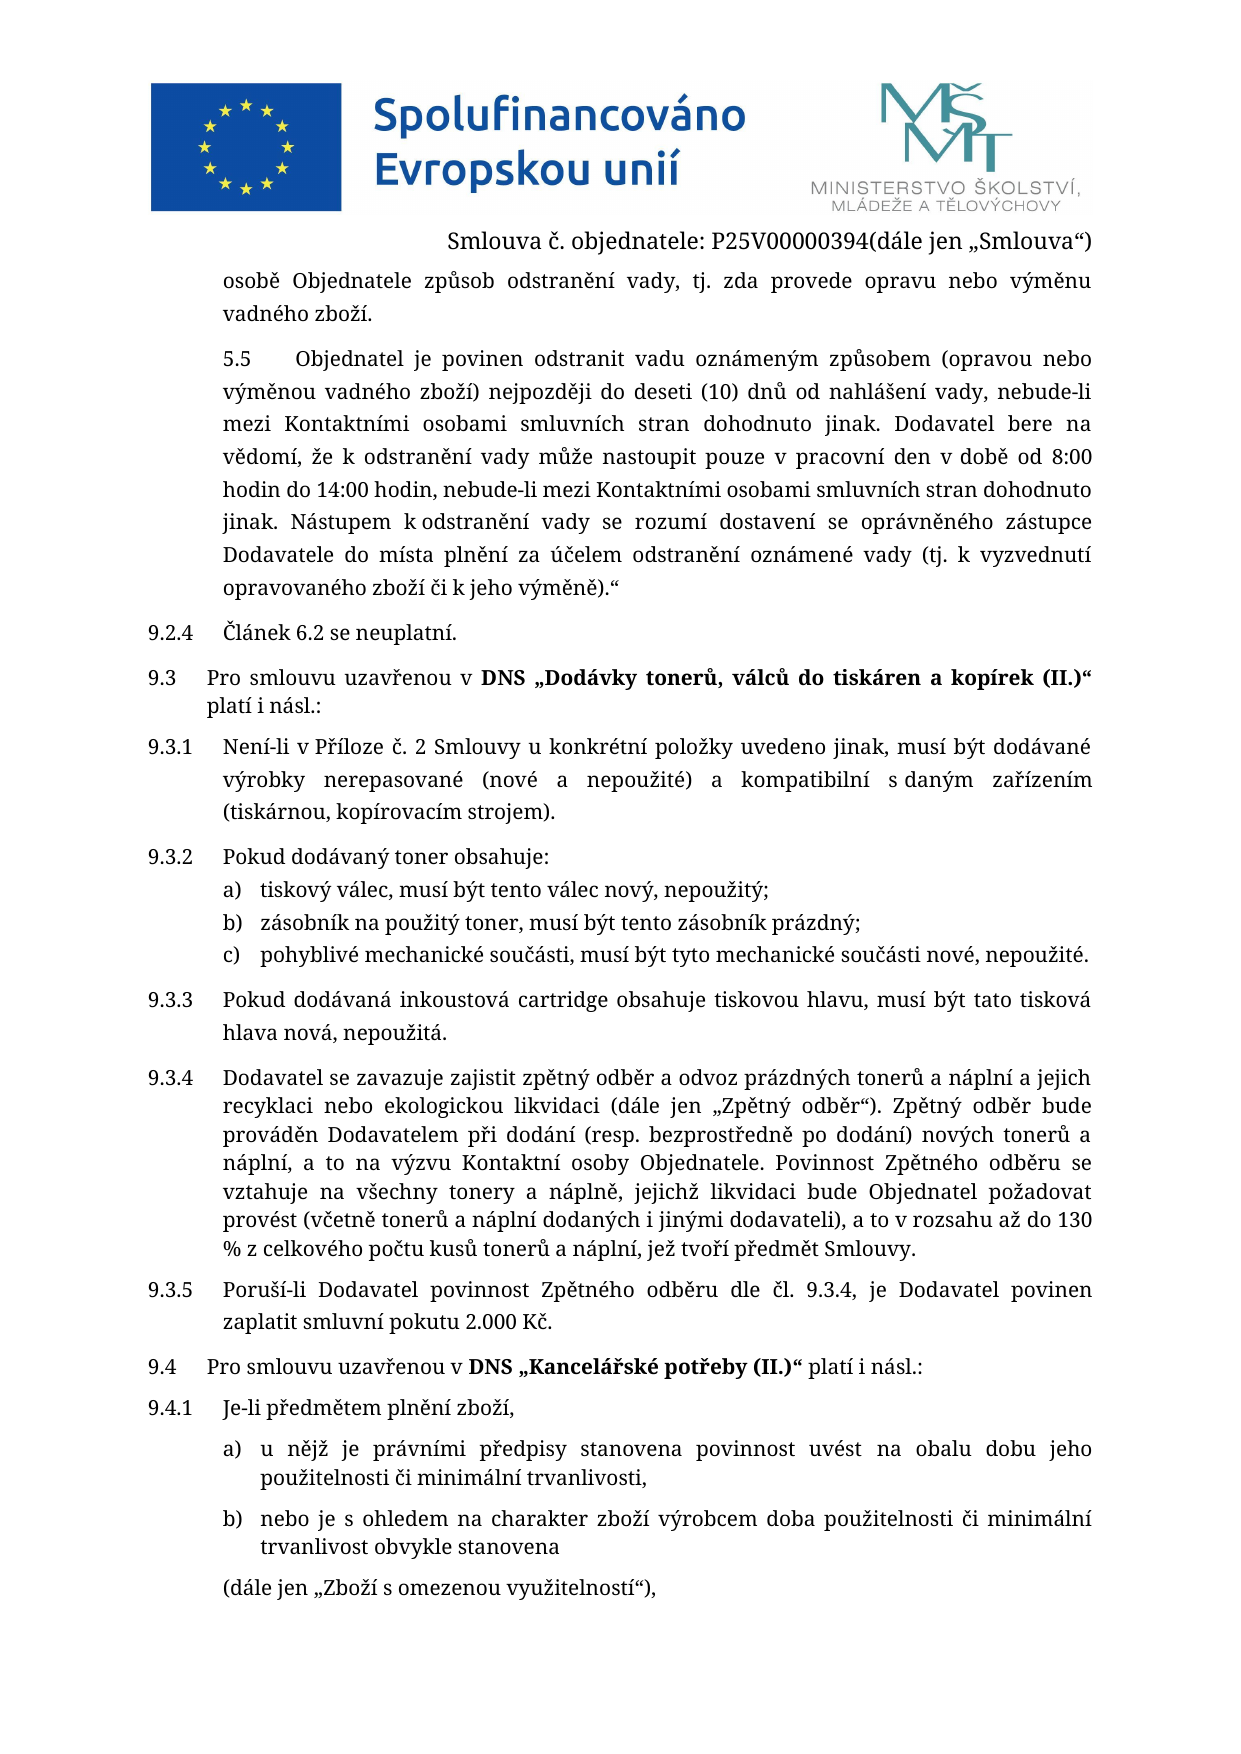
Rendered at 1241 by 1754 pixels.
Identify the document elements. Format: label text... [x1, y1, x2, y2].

list nebo je s ohledem na charakter zboží výrobcem doba použitelnosti či minimální trvanlivost obvykle stanovena [223, 1504, 1093, 1561]
list u nějž je právními předpisy stanovena povinnost uvést na obalu dobu jeho použitelnosti či minimální trvanlivosti, [223, 1434, 1093, 1491]
text (dále jen „Zboží s omezenou využitelností“), [223, 1573, 1093, 1601]
list pohyblivé mechanické součásti, musí být tyto mechanické součásti nové, nepoužité. [223, 940, 1093, 969]
list 5.5 Objednatel je povinen odstranit vadu oznámeným způsobem (opravou nebo výměnou vadného zboží) nejpozději do deseti (10) dnů od nahlášení vady, nebude-li mezi Kontaktními osobami smluvních stran dohodnuto jinak. Dodavatel bere na vědomí, že k odstranění vady může nastoupit pouze v pracovní den v době od 8:00 hodin do 14:00 hodin, nebude-li mezi Kontaktními osobami smluvních stran dohodnuto jinak. Nástupem k odstranění vady se rozumí dostavení se oprávněného zástupce Dodavatele do místa plnění za účelem odstranění oznámené vady (tj. k vyzvednutí opravovaného zboží či k jeho výměně).“ [223, 344, 1093, 601]
list Pokud dodávaný toner obsahuje: [148, 842, 1093, 871]
list zásobník na použitý toner, musí být tento zásobník prázdný; [223, 908, 1093, 936]
list tiskový válec, musí být tento válec nový, nepoužitý; [223, 875, 1093, 903]
list Dodavatel se zavazuje zajistit zpětný odběr a odvoz prázdných tonerů a náplní a jejich recyklaci nebo ekologickou likvidaci (dále jen „Zpětný odběr“). Zpětný odběr bude prováděn Dodavatelem při dodání (resp. bezprostředně po dodání) nových tonerů a náplní, a to na výzvu Kontaktní osoby Objednatele. Povinnost Zpětného odběru se vztahuje na všechny tonery a náplně, jejichž likvidaci bude Objednatel požadovat provést (včetně tonerů a náplní dodaných i jinými dodavateli), a to v rozsahu až do 130 % z celkového počtu kusů tonerů a náplní, jež tvoří předmět Smlouvy. [148, 1063, 1093, 1262]
list Pro smlouvu uzavřenou v DNS „Dodávky tonerů, válců do tiskáren a kopírek (II.)“ platí i násl.: [148, 663, 1093, 720]
list Je-li předmětem plnění zboží, [148, 1393, 1093, 1422]
list Článek 6.2 se neuplatní. [148, 618, 1093, 646]
list Pokud dodávaná inkoustová cartridge obsahuje tiskovou hlavu, musí být tato tisková hlava nová, nepoužitá. [148, 985, 1093, 1046]
list Není-li v Příloze č. 2 Smlouvy u konkrétní položky uvedeno jinak, musí být dodávané výrobky nerepasované (nové a nepoužité) a kompatibilní s daným zařízením (tiskárnou, kopírovacím strojem). [148, 732, 1093, 826]
list Poruší-li Dodavatel povinnost Zpětného odběru dle čl. 9.3.4, je Dodavatel povinen zaplatit smluvní pokutu 2.000 Kč. [148, 1275, 1093, 1336]
picture [147, 80, 1093, 215]
list Pro smlouvu uzavřenou v DNS „Kancelářské potřeby (II.)“ platí i násl.: [148, 1352, 1093, 1381]
